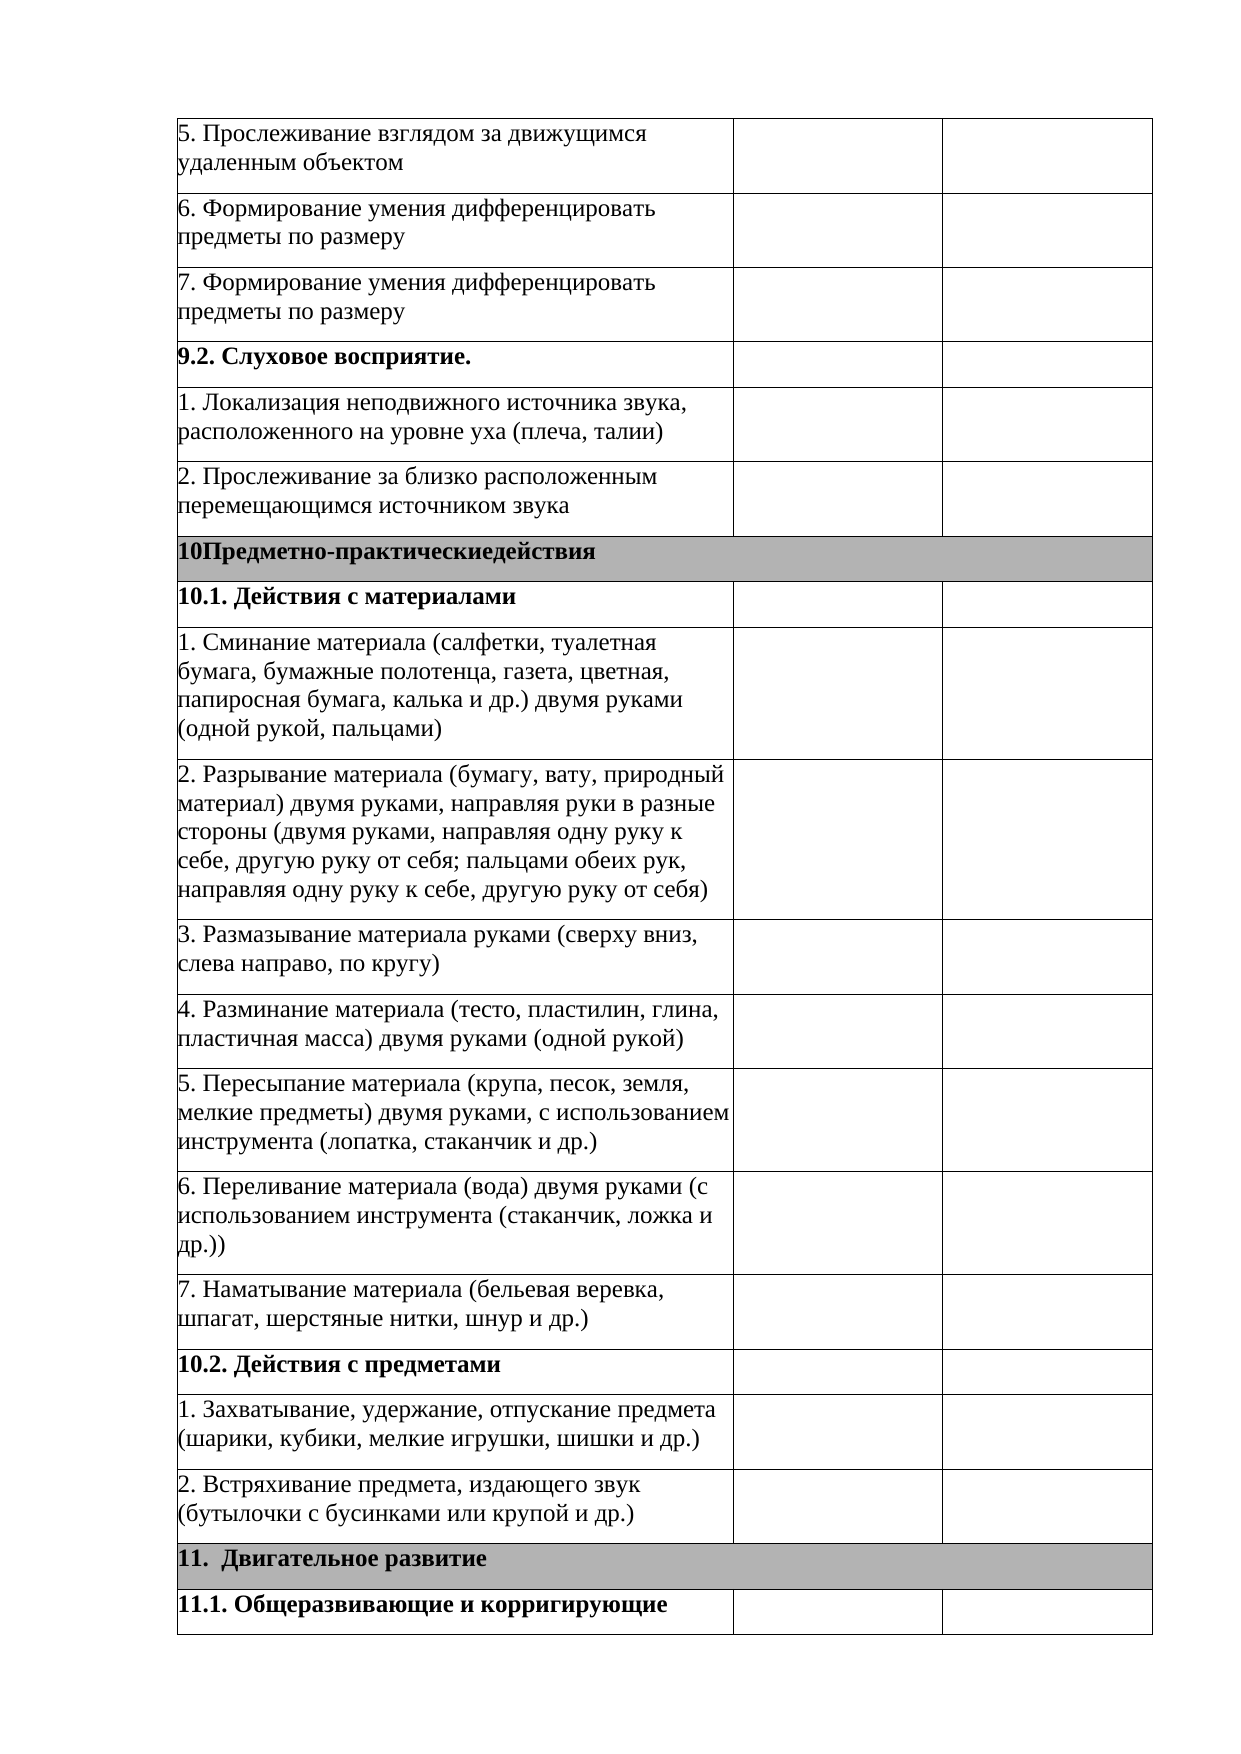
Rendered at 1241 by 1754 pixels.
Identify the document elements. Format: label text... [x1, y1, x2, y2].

table_cell [734, 388, 942, 461]
table_cell [734, 194, 942, 267]
table_cell [734, 760, 942, 919]
table_cell [943, 628, 1152, 759]
table_cell 3. Размазывание материала руками (сверху вниз, слева направо, по кругу) [178, 920, 733, 994]
table_cell [734, 1590, 942, 1634]
table_cell 7. Наматывание материала (бельевая веревка, шпагат, шерстяные нитки, шнур и др.) [178, 1275, 733, 1349]
table_cell 2. Прослеживание за близко расположенным перемещающимся источником звука [178, 462, 733, 536]
table_cell 6. Переливание материала (вода) двумя руками (с использованием инструмента (стаканчик, ложка и др.)) [178, 1172, 733, 1274]
table_cell [943, 1395, 1152, 1469]
table_cell 10.1. Действия с материалами [178, 582, 733, 627]
table_cell [734, 995, 942, 1068]
table_cell [943, 342, 1152, 387]
table_cell [734, 1069, 942, 1171]
table_cell [943, 119, 1152, 192]
table_cell [734, 582, 942, 627]
table_cell 5. Прослеживание взглядом за движущимся удаленным объектом [178, 119, 733, 192]
table_cell [943, 388, 1152, 461]
table_cell [943, 582, 1152, 627]
table_cell 1. Локализация неподвижного источника звука, расположенного на уровне уха (плеча, талии) [178, 388, 733, 461]
table_cell [734, 268, 942, 341]
table_cell [734, 1395, 942, 1469]
table_cell 1. Сминание материала (салфетки, туалетная бумага, бумажные полотенца, газета, цветная, папиросная бумага, калька и др.) двумя руками (одной рукой, пальцами) [178, 628, 733, 759]
table_cell [943, 1470, 1152, 1543]
table_cell [943, 1275, 1152, 1349]
table_cell [943, 194, 1152, 267]
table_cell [178, 1590, 733, 1634]
table_cell [734, 1350, 942, 1394]
table_cell [943, 1069, 1152, 1171]
table_cell [734, 119, 942, 192]
table_cell [943, 1172, 1152, 1274]
table_cell [734, 1172, 942, 1274]
table_cell [734, 342, 942, 387]
table_cell 4. Разминание материала (тесто, пластилин, глина, пластичная масса) двумя руками (одной рукой) [178, 995, 733, 1068]
table_cell 10.2. Действия с предметами [178, 1350, 733, 1394]
table_cell [734, 1275, 942, 1349]
table_cell 10Предметно-практическиедействия [178, 537, 1152, 581]
table_cell 2. Встряхивание предмета, издающего звук (бутылочки с бусинками или крупой и др.) [178, 1470, 733, 1543]
table_cell [943, 920, 1152, 994]
table_cell 11. Двигательное развитие [178, 1544, 1152, 1589]
table_cell [943, 760, 1152, 919]
table_cell 9.2. Слуховое восприятие. [178, 342, 733, 387]
table_cell 1. Захватывание, удержание, отпускание предмета (шарики, кубики, мелкие игрушки, шишки и др.) [178, 1395, 733, 1469]
table_cell 6. Формирование умения дифференцировать предметы по размеру [178, 194, 733, 267]
table_cell 2. Разрывание материала (бумагу, вату, природный материал) двумя руками, направляя руки в разные стороны (двумя руками, направляя одну руку к себе, другую руку от себя; пальцами обеих рук, направляя одну руку к себе, другую руку от себя) [178, 760, 733, 919]
table_cell [734, 462, 942, 536]
table_cell [943, 995, 1152, 1068]
table_cell [943, 1590, 1152, 1634]
table_cell [943, 462, 1152, 536]
table_cell [734, 1470, 942, 1543]
table_cell [943, 268, 1152, 341]
table_cell 7. Формирование умения дифференцировать предметы по размеру [178, 268, 733, 341]
table_cell 5. Пересыпание материала (крупа, песок, земля, мелкие предметы) двумя руками, с использованием инструмента (лопатка, стаканчик и др.) [178, 1069, 733, 1171]
table_cell [734, 920, 942, 994]
table_cell [734, 628, 942, 759]
table_cell [943, 1350, 1152, 1394]
